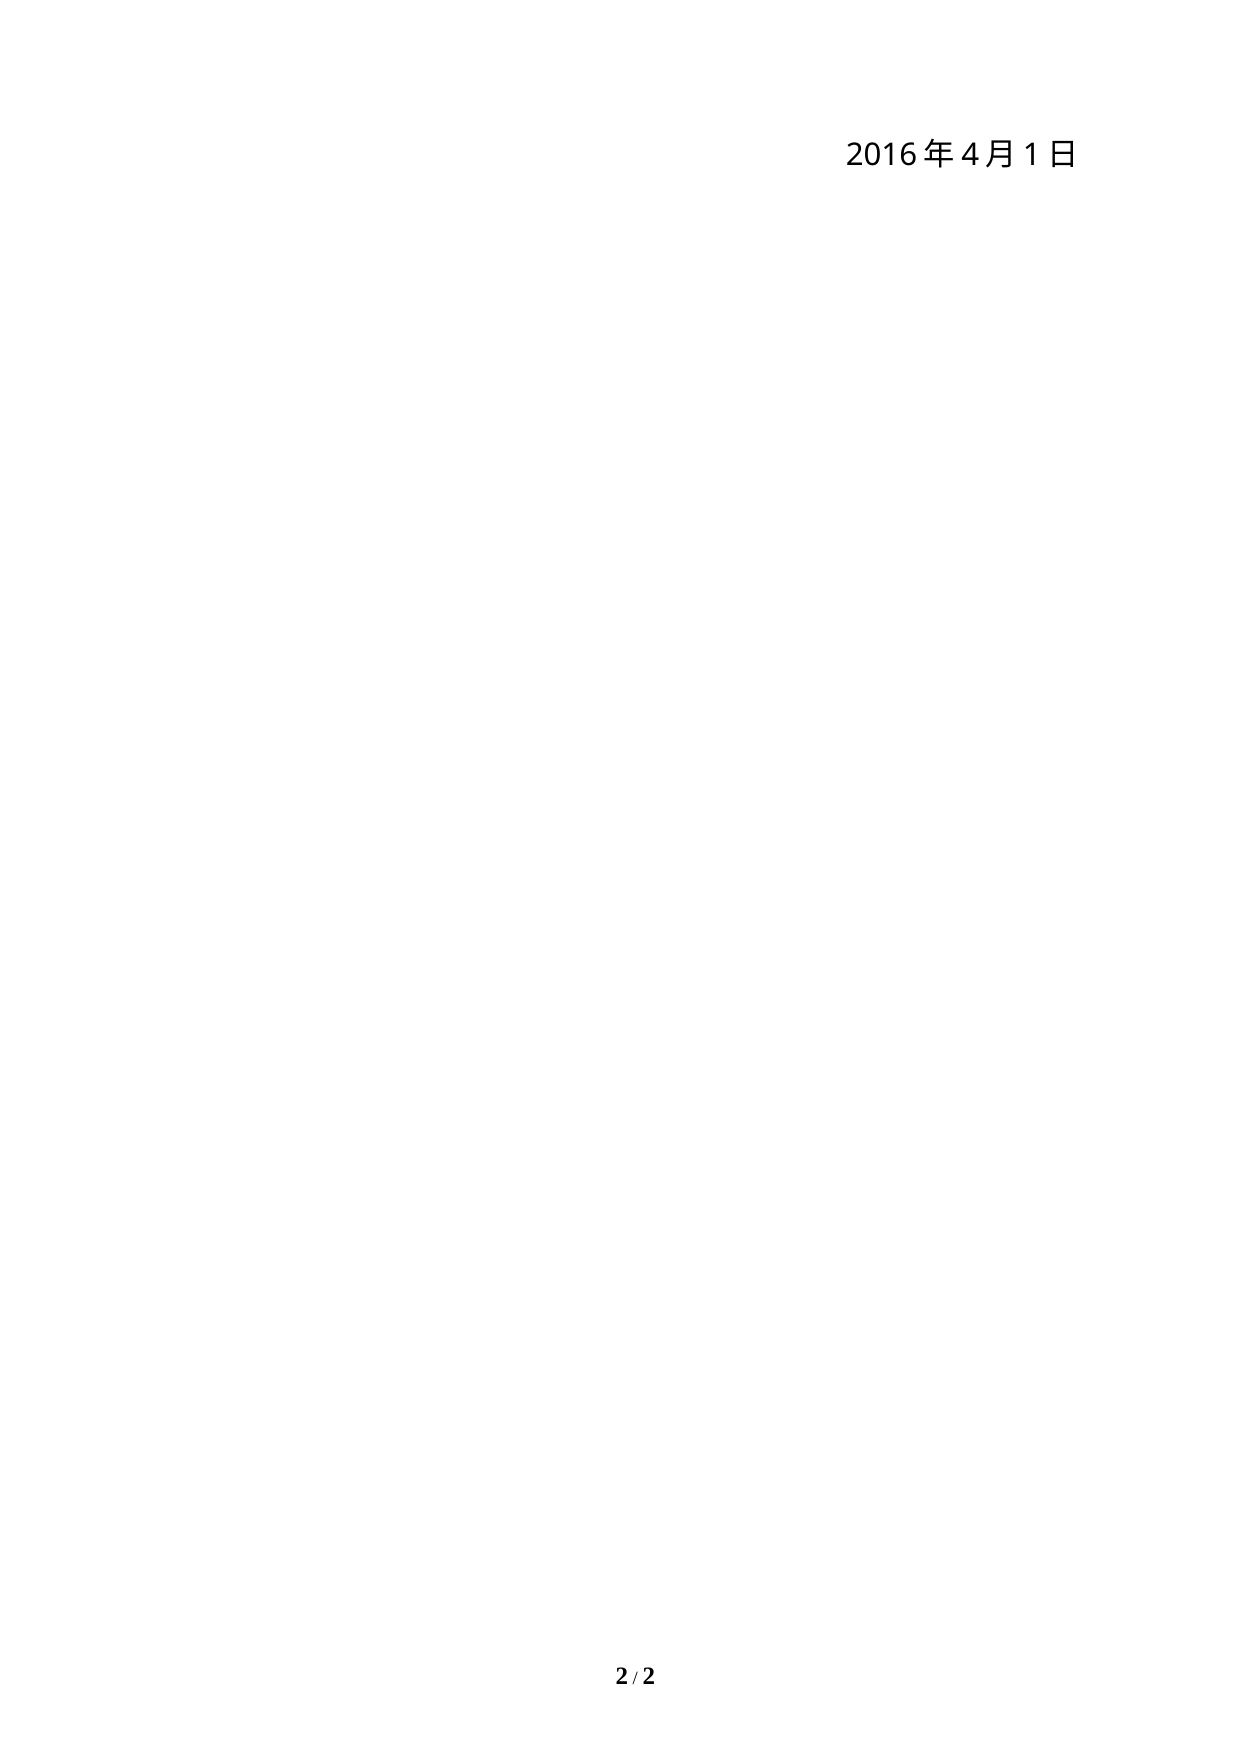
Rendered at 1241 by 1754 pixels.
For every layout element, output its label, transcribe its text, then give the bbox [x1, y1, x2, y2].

text 2016年4月1日 [187, 133, 1078, 173]
